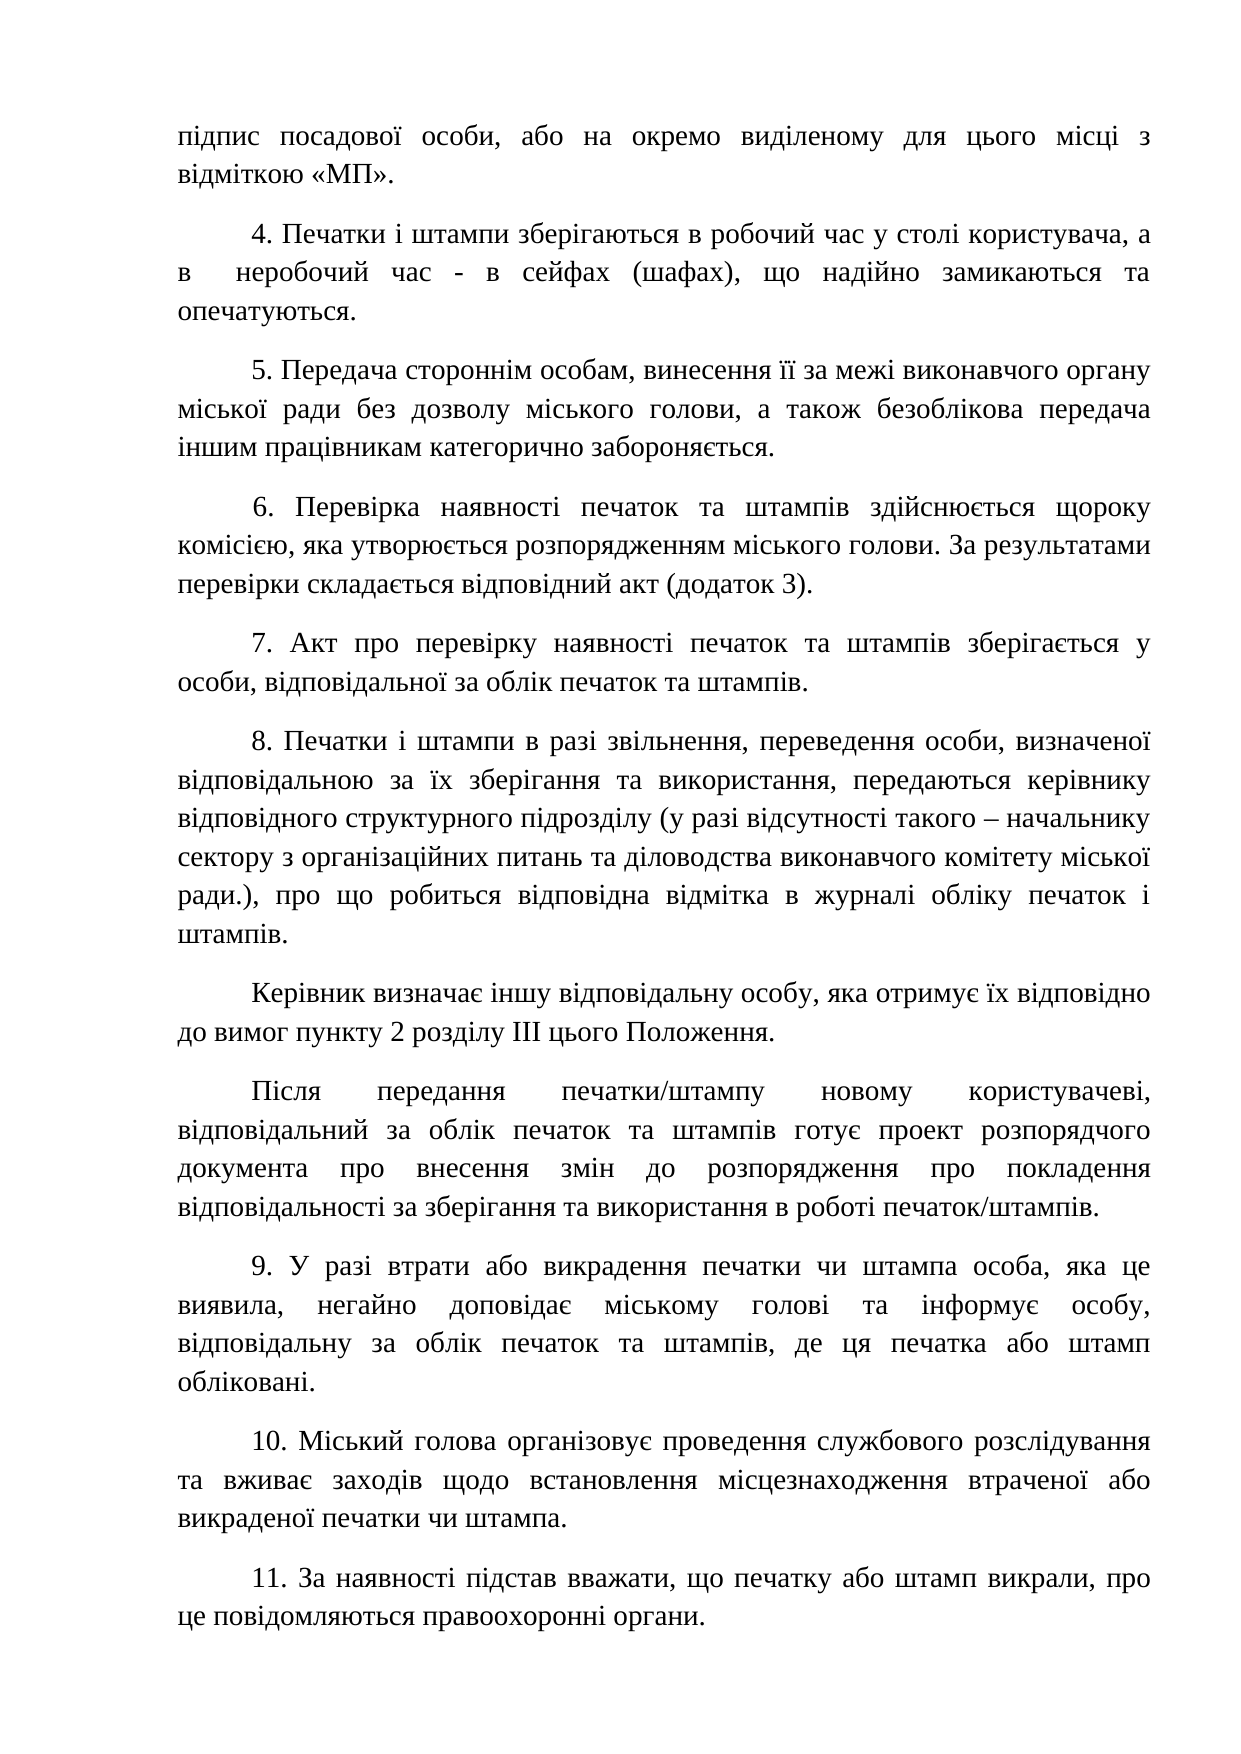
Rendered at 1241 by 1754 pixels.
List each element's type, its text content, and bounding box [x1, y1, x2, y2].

text 4. Печатки і штампи зберігаються в робочий час у столі користувача, а в неробочий час - в сейфах (шафах), що надійно замикаються та опечатуються. [177, 216, 1152, 327]
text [177, 118, 1152, 190]
text 9. У разі втрати або викрадення печатки чи штампа особа, яка це виявила, негайно доповідає міському голові та інформує особу, відповідальну за облік печаток та штампів, де ця печатка або штамп обліковані. [177, 1248, 1152, 1397]
text 5. Передача стороннім особам, винесення її за межі виконавчого органу міської ради без дозволу міського голови, а також безоблікова передача іншим працівникам категорично забороняється. [177, 352, 1152, 463]
text Після передання печатки/штампу новому користувачеві, відповідальний за облік печаток та штампів готує проект розпорядчого документа про внесення змін до розпорядження про покладення відповідальності за зберігання та використання в роботі печаток/штампів. [177, 1073, 1152, 1222]
text 7. Акт про перевірку наявності печаток та штампів зберігається у особи, відповідальної за облік печаток та штампів. [177, 625, 1152, 697]
text 8. Печатки і штампи в разі звільнення, переведення особи, визначеної відповідальною за їх зберігання та використання, передаються керівнику відповідного структурного підрозділу (у разі відсутності такого – начальнику сектору з організаційних питань та діловодства виконавчого комітету міської ради.), про що робиться відповідна відмітка в журналі обліку печаток і штампів. [177, 723, 1152, 949]
text 6. Перевірка наявності печаток та штампів здійснюється щороку комісією, яка утворюється розпорядженням міського голови. За результатами перевірки складається відповідний акт (додаток 3). [177, 489, 1152, 599]
text Керівник визначає іншу відповідальну особу, яка отримує їх відповідно до вимог пункту 2 розділу ІІІ цього Положення. [177, 975, 1152, 1047]
text 10. Міський голова організовує проведення службового розслідування та вживає заходів щодо встановлення місцезнаходження втраченої або викраденої печатки чи штампа. [177, 1423, 1152, 1534]
text 11. За наявності підстав вважати, що печатку або штамп викрали, про це повідомляються правоохоронні органи. [177, 1560, 1152, 1632]
